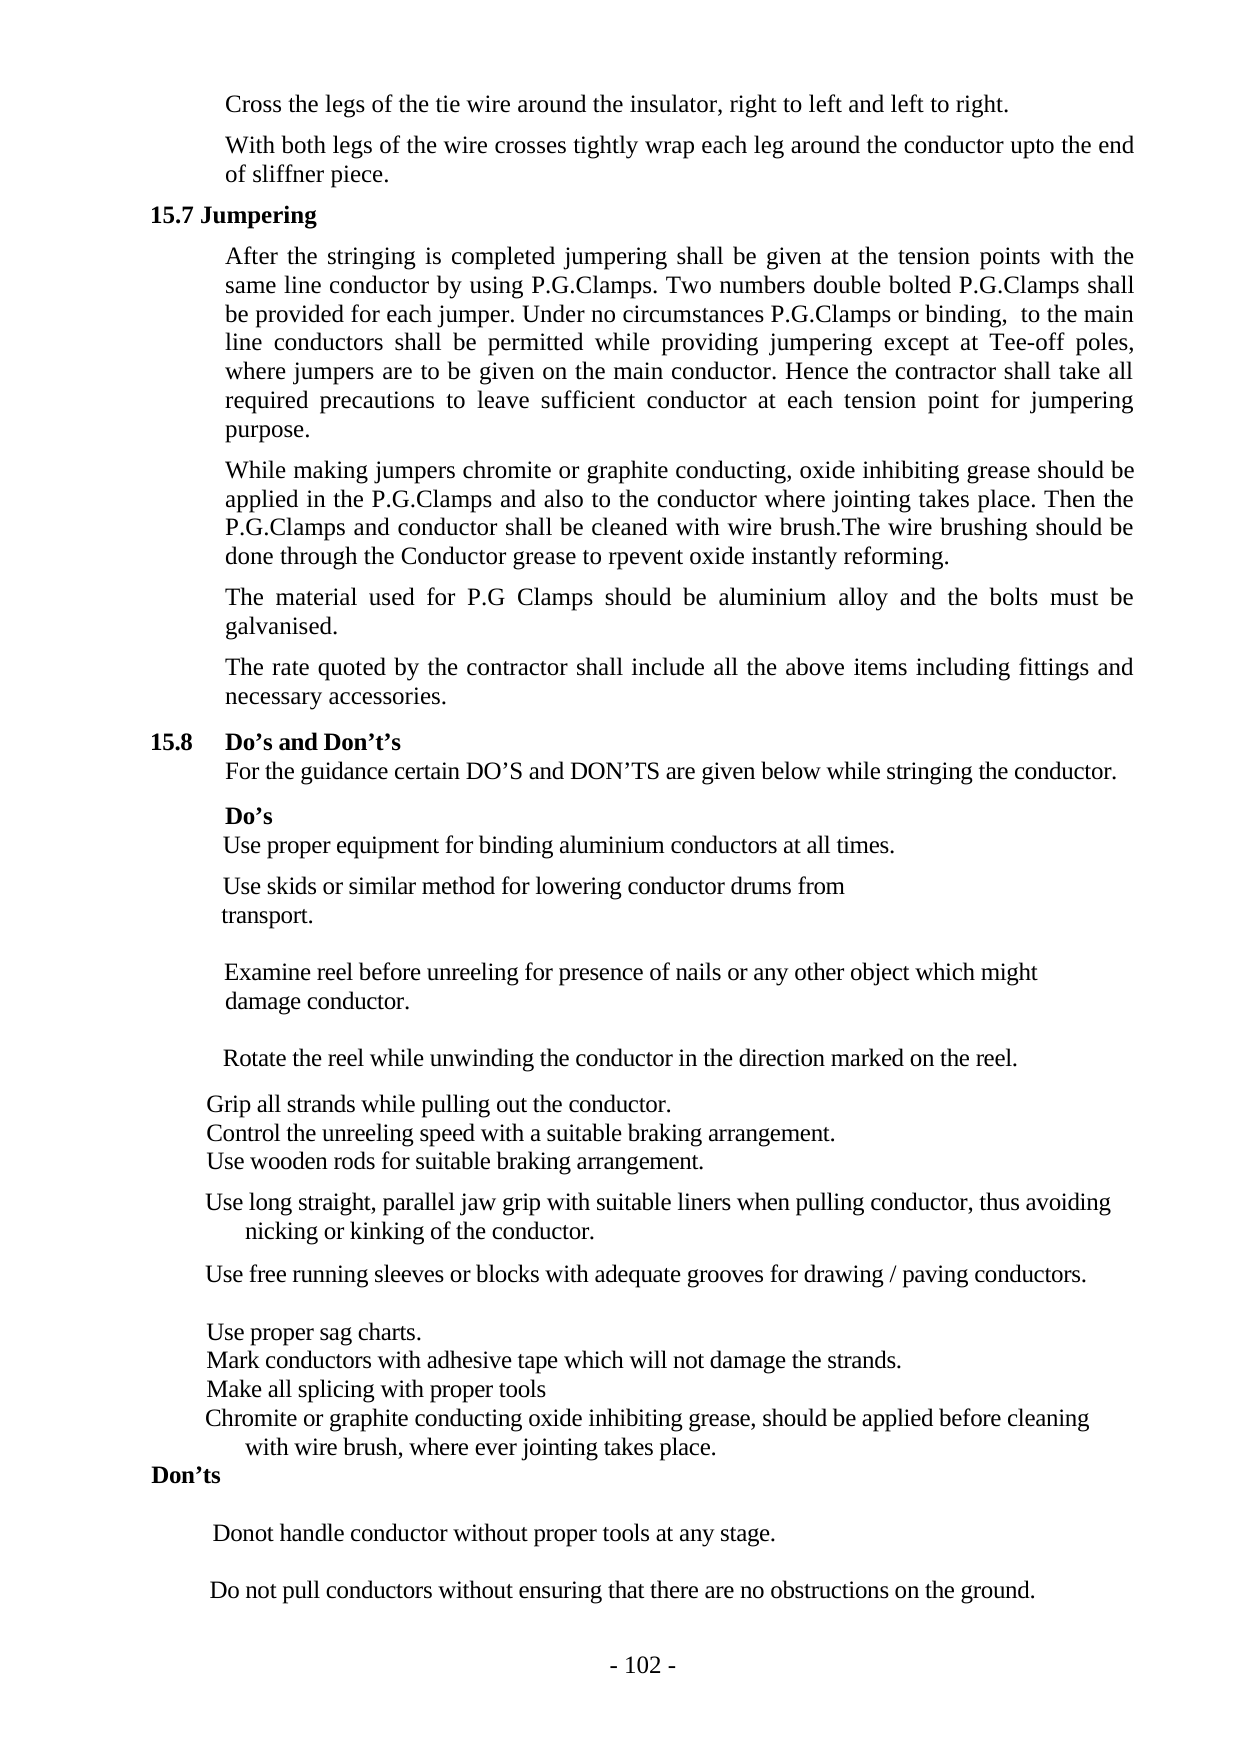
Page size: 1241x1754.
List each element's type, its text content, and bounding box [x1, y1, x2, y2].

text Make all splicing with proper tools [206, 1374, 1135, 1403]
text Use wooden rods for suitable braking arrangement. [206, 1146, 1135, 1175]
text For the guidance certain DO’S and DON’TS are given below while stringing the conductor. [225, 756, 1135, 785]
text 15.8 Do’s and Don’t’s [150, 727, 1135, 756]
text While making jumpers chromite or graphite conducting, oxide inhibiting grease should be applied in the P.G.Clamps and also to the conductor where jointing takes place. Then the P.G.Clamps and conductor shall be cleaned with wire brush.The wire brushing should be done through the Conductor grease to rpevent oxide instantly reforming. [225, 455, 1135, 570]
text Cross the legs of the tie wire around the insulator, right to left and left to right. [150, 89, 1135, 117]
text Use proper sag charts. [206, 1317, 1135, 1345]
text Use proper equipment for binding aluminium conductors at all times. [150, 830, 1135, 859]
text Control the unreeling speed with a suitable braking arrangement. [206, 1118, 1135, 1146]
text Chromite or graphite conducting oxide inhibiting grease, should be applied before cleaning with wire brush, where ever jointing takes place. [151, 1403, 1135, 1460]
text The material used for P.G Clamps should be aluminium alloy and the bolts must be galvanised. [225, 582, 1135, 640]
text Use free running sleeves or blocks with adequate grooves for drawing / paving conductors. [151, 1259, 1135, 1288]
text With both legs of the wire crosses tightly wrap each leg around the conductor upto the end of sliffner piece. [225, 130, 1135, 187]
text Don’ts [151, 1460, 1135, 1489]
text transport. [150, 900, 1135, 928]
text Examine reel before unreeling for presence of nails or any other object which might damage conductor. [206, 957, 1135, 1015]
text After the stringing is completed jumpering shall be given at the tension points with the same line conductor by using P.G.Clamps. Two numbers double bolted P.G.Clamps shall be provided for each jumper. Under no circumstances P.G.Clamps or binding, to the main line conductors shall be permitted while providing jumpering except at Tee-off poles, where jumpers are to be given on the main conductor. Hence the contractor shall take all required precautions to leave sufficient conductor at each tension point for jumpering purpose. [225, 241, 1135, 442]
text Donot handle conductor without proper tools at any stage. [212, 1518, 1135, 1547]
text Rotate the reel while unwinding the conductor in the direction marked on the reel. [205, 1043, 1135, 1072]
text Grip all strands while pulling out the conductor. [206, 1089, 1135, 1118]
text Do’s [187, 801, 1135, 830]
text Use long straight, parallel jaw grip with suitable liners when pulling conductor, thus avoiding nicking or kinking of the conductor. [151, 1187, 1135, 1245]
text Mark conductors with adhesive tape which will not damage the strands. [206, 1345, 1135, 1374]
text 15.7 Jumpering [150, 200, 1135, 229]
text Do not pull conductors without ensuring that there are no obstructions on the ground. [150, 1575, 1135, 1604]
text Use skids or similar method for lowering conductor drums from [150, 871, 1135, 900]
text The rate quoted by the contractor shall include all the above items including fittings and necessary accessories. [225, 652, 1135, 710]
